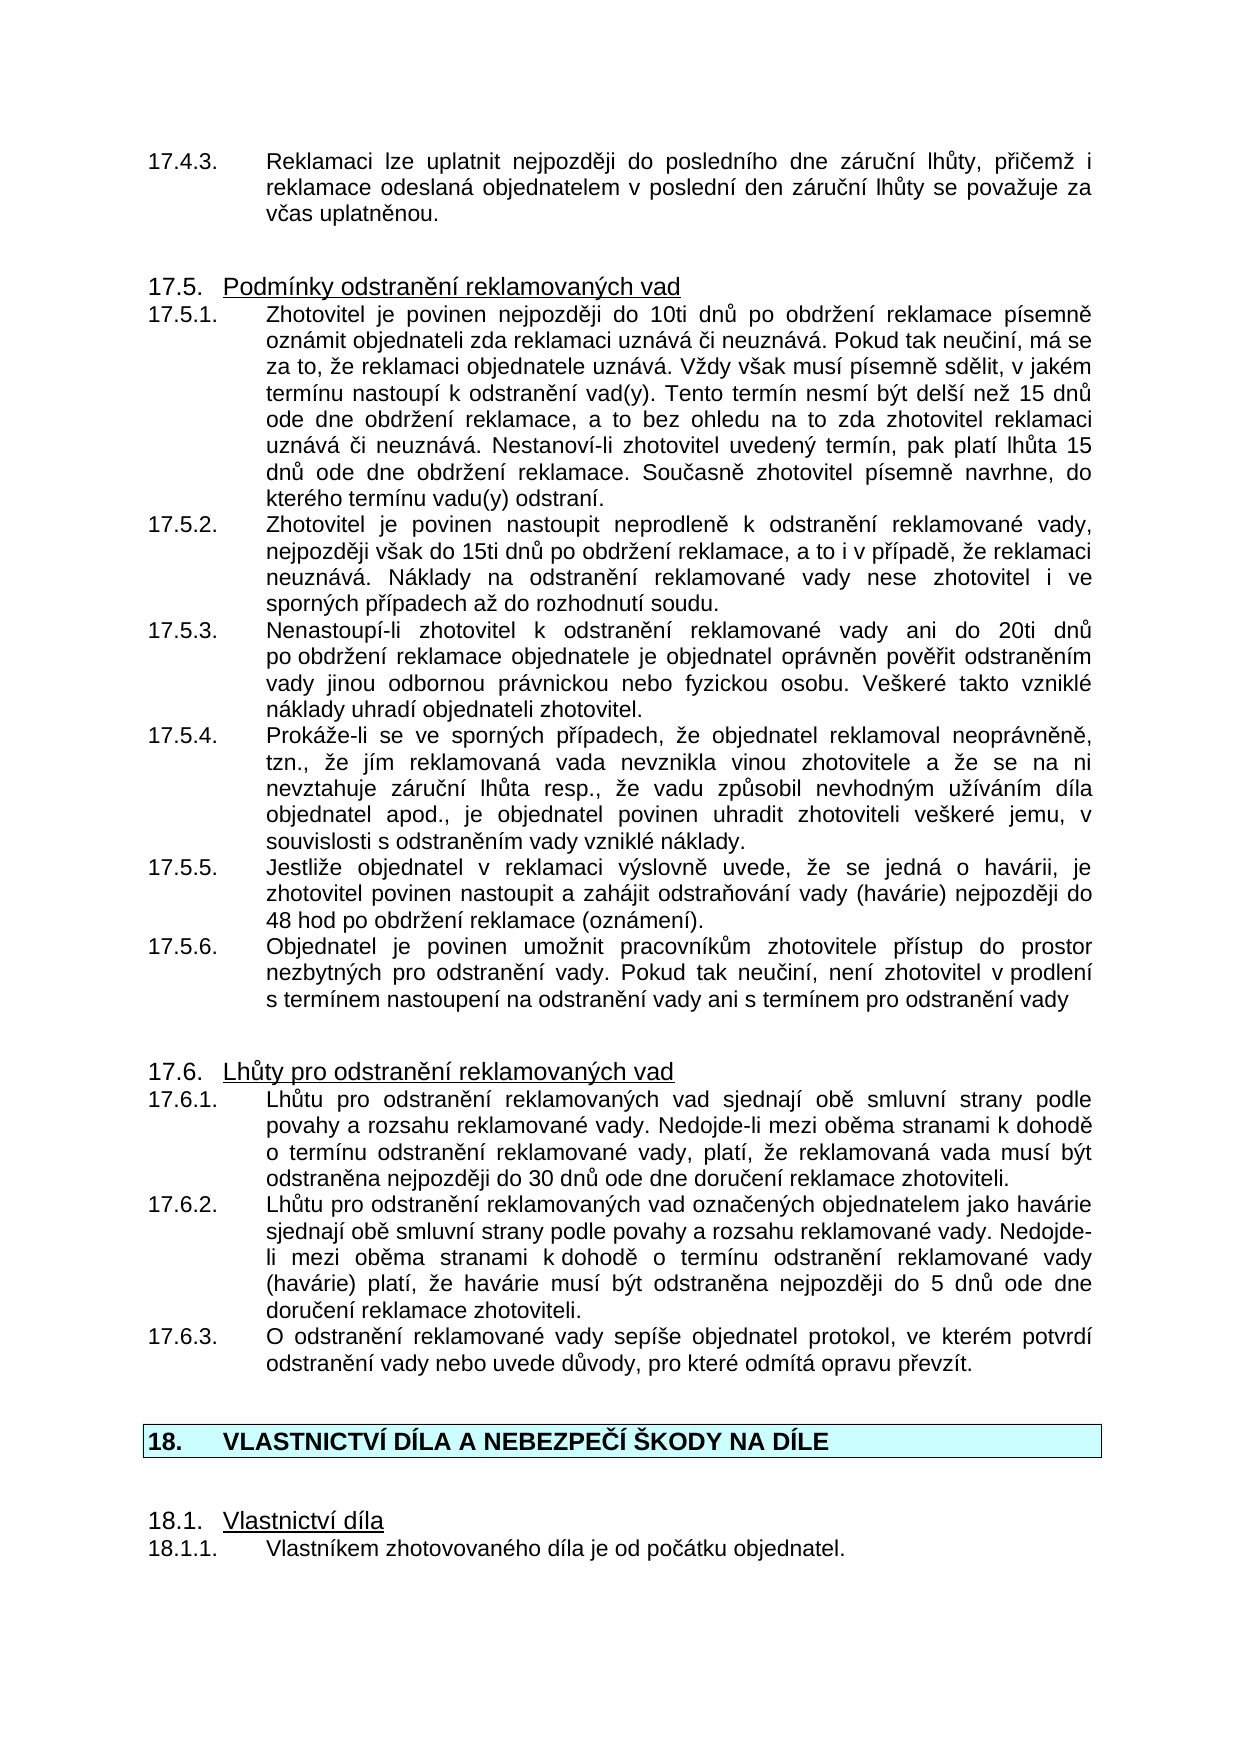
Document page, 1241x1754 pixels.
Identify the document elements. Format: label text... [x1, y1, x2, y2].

list Lhůty pro odstranění reklamovaných vad [148, 1057, 1093, 1086]
list Vlastníkem zhotovovaného díla je od počátku objednatel. [148, 1535, 1093, 1561]
list Zhotovitel je povinen nejpozději do 10ti dnů po obdržení reklamace písemně oznámit objednateli zda reklamaci uznává či neuznává. Pokud tak neučiní, má se za to, že reklamaci objednatele uznává. Vždy však musí písemně sdělit, v jakém termínu nastoupí k odstranění vad(y). Tento termín nesmí být delší než 15 dnů ode dne obdržení reklamace, a to bez ohledu na to zda zhotovitel reklamaci uznává či neuznává. Nestanoví-li zhotovitel uvedený termín, pak platí lhůta 15 dnů ode dne obdržení reklamace. Současně zhotovitel písemně navrhne, do kterého termínu vadu(y) odstraní. [148, 301, 1093, 511]
list Jestliže objednatel v reklamaci výslovně uvede, že se jedná o havárii, je zhotovitel povinen nastoupit a zahájit odstraňování vady (havárie) nejpozději do 48 hod po obdržení reklamace (oznámení). [148, 854, 1093, 933]
list Vlastnictví díla [148, 1506, 1093, 1535]
list Reklamaci lze uplatnit nejpozději do posledního dne záruční lhůty, přičemž i reklamace odeslaná objednatelem v poslední den záruční lhůty se považuje za včas uplatněnou. [148, 148, 1093, 227]
list O odstranění reklamované vady sepíše objednatel protokol, ve kterém potvrdí odstranění vady nebo uvede důvody, pro které odmítá opravu převzít. [148, 1323, 1093, 1376]
list Zhotovitel je povinen nastoupit neprodleně k odstranění reklamované vady, nejpozději však do 15ti dnů po obdržení reklamace, a to i v případě, že reklamaci neuznává. Náklady na odstranění reklamované vady nese zhotovitel i ve sporných případech až do rozhodnutí soudu. [148, 511, 1093, 617]
list Objednatel je povinen umožnit pracovníkům zhotovitele přístup do prostor nezbytných pro odstranění vady. Pokud tak neučiní, není zhotovitel v prodlení s termínem nastoupení na odstranění vady ani s termínem pro odstranění vady [148, 933, 1093, 1012]
list Podmínky odstranění reklamovaných vad [148, 272, 1093, 301]
list Lhůtu pro odstranění reklamovaných vad sjednají obě smluvní strany podle povahy a rozsahu reklamované vady. Nedojde-li mezi oběma stranami k dohodě o termínu odstranění reklamované vady, platí, že reklamovaná vada musí být odstraněna nejpozději do 30 dnů ode dne doručení reklamace zhotoviteli. [148, 1086, 1093, 1191]
list Nenastoupí-li zhotovitel k odstranění reklamované vady ani do 20ti dnů po obdržení reklamace objednatele je objednatel oprávněn pověřit odstraněním vady jinou odbornou právnickou nebo fyzickou osobu. Veškeré takto vzniklé náklady uhradí objednateli zhotovitel. [148, 617, 1093, 722]
text Vlastnictví díla a nebezpečí škody na díle [144, 1425, 1101, 1457]
list Prokáže-li se ve sporných případech, že objednatel reklamoval neoprávněně, tzn., že jím reklamovaná vada nevznikla vinou zhotovitele a že se na ni nevztahuje záruční lhůta resp., že vadu způsobil nevhodným užíváním díla objednatel apod., je objednatel povinen uhradit zhotoviteli veškeré jemu, v souvislosti s odstraněním vady vzniklé náklady. [148, 722, 1093, 854]
list Lhůtu pro odstranění reklamovaných vad označených objednatelem jako havárie sjednají obě smluvní strany podle povahy a rozsahu reklamované vady. Nedojde-li mezi oběma stranami k dohodě o termínu odstranění reklamované vady (havárie) platí, že havárie musí být odstraněna nejpozději do 5 dnů ode dne doručení reklamace zhotoviteli. [148, 1191, 1093, 1323]
